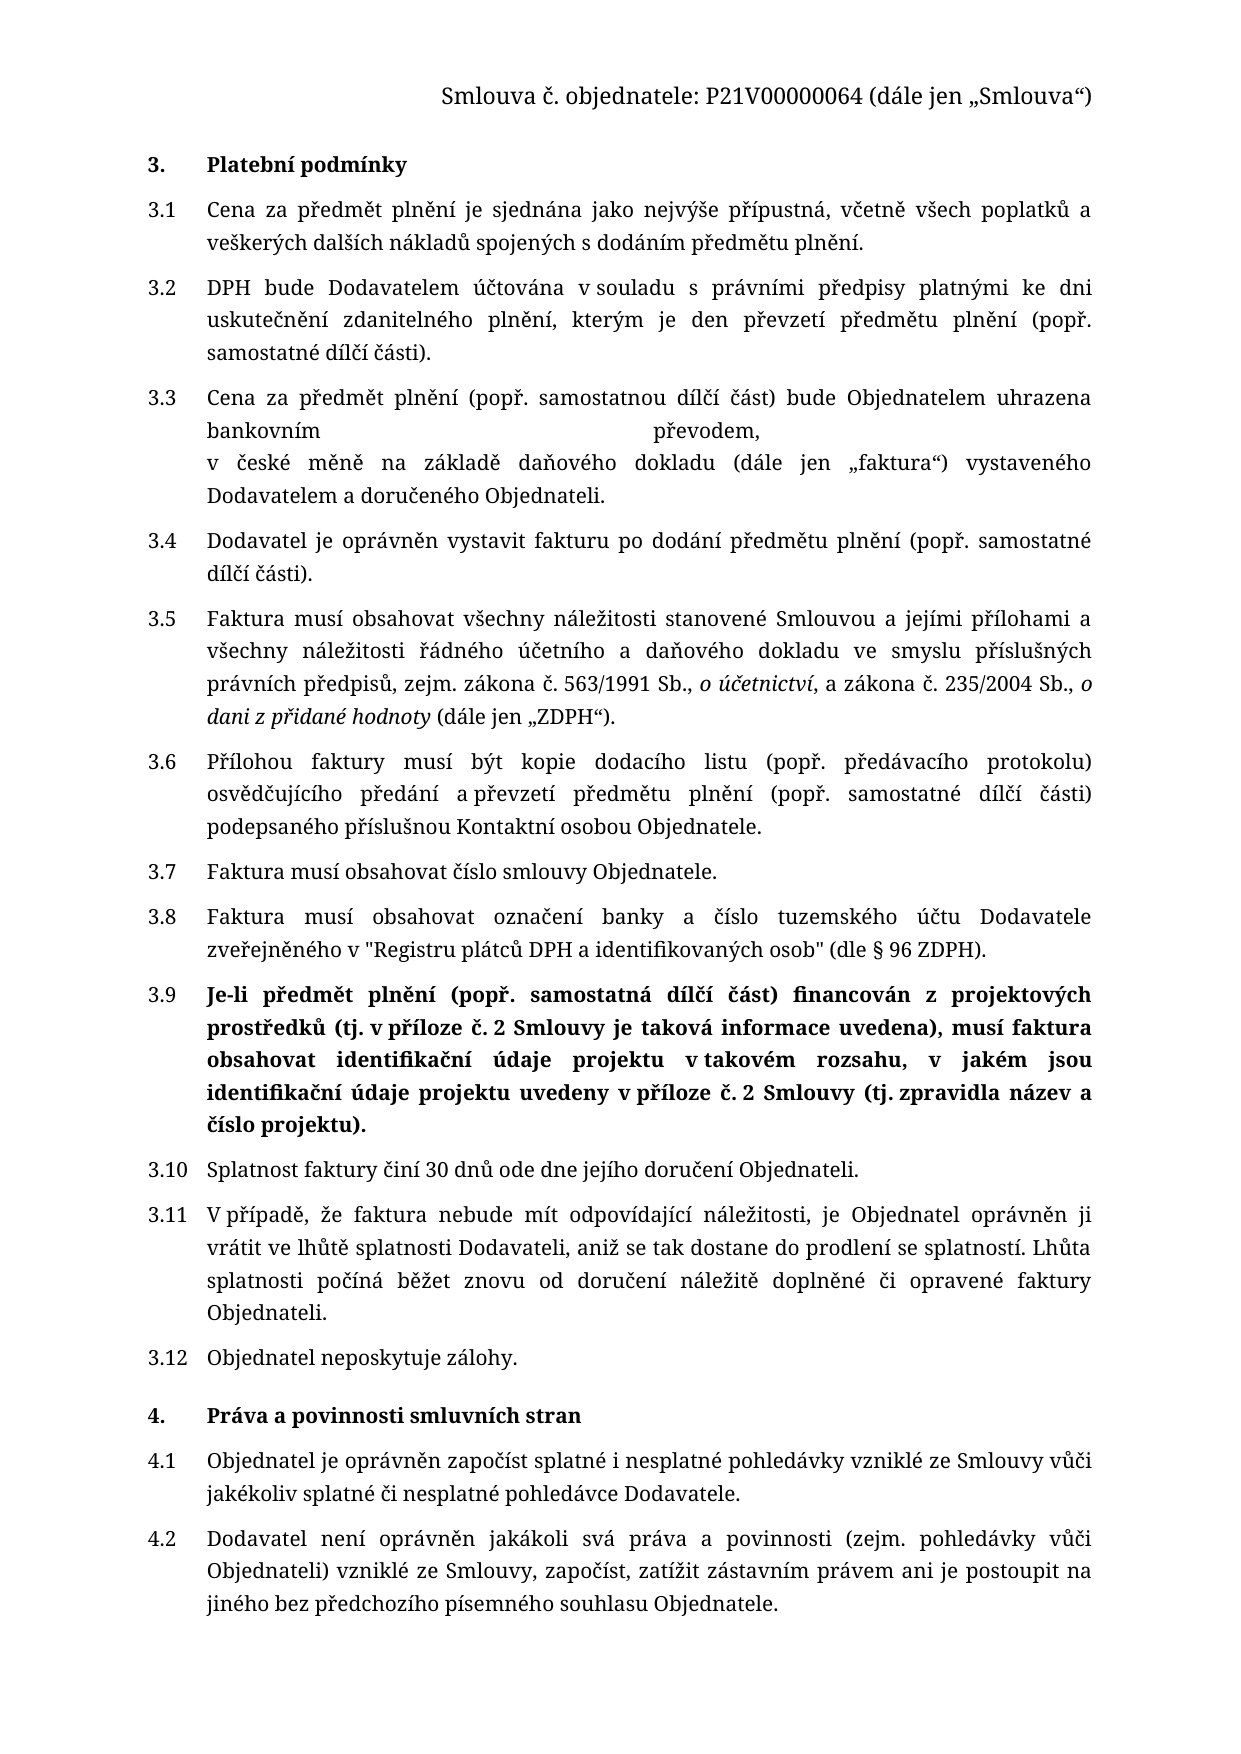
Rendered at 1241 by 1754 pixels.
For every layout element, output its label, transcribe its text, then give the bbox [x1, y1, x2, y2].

list Faktura musí obsahovat číslo smlouvy Objednatele. [148, 857, 1093, 886]
list Faktura musí obsahovat všechny náležitosti stanovené Smlouvou a jejími přílohami a všechny náležitosti řádného účetního a daňového dokladu ve smyslu příslušných právních předpisů, zejm. zákona č. 563/1991 Sb., o účetnictví, a zákona č. 235/2004 Sb., o dani z přidané hodnoty (dále jen „ZDPH“). [148, 604, 1093, 730]
list Práva a povinnosti smluvních stran [148, 1401, 1093, 1429]
list Cena za předmět plnění je sjednána jako nejvýše přípustná, včetně všech poplatků a veškerých dalších nákladů spojených s dodáním předmětu plnění. [148, 195, 1093, 256]
list V případě, že faktura nebude mít odpovídající náležitosti, je Objednatel oprávněn ji vrátit ve lhůtě splatnosti Dodavateli, aniž se tak dostane do prodlení se splatností. Lhůta splatnosti počíná běžet znovu od doručení náležitě doplněné či opravené faktury Objednateli. [148, 1201, 1093, 1327]
list Faktura musí obsahovat označení banky a číslo tuzemského účtu Dodavatele zveřejněného v "Registru plátců DPH a identifikovaných osob" (dle § 96 ZDPH). [148, 902, 1093, 963]
list DPH bude Dodavatelem účtována v souladu s právními předpisy platnými ke dni uskutečnění zdanitelného plnění, kterým je den převzetí předmětu plnění (popř. samostatné dílčí části). [148, 273, 1093, 367]
list Dodavatel je oprávněn vystavit fakturu po dodání předmětu plnění (popř. samostatné dílčí části). [148, 526, 1093, 587]
list Cena za předmět plnění (popř. samostatnou dílčí část) bude Objednatelem uhrazena bankovním převodem, v české měně na základě daňového dokladu (dále jen „faktura“) vystaveného Dodavatelem a doručeného Objednateli. [148, 383, 1093, 509]
list Je-li předmět plnění (popř. samostatná dílčí část) financován z projektových prostředků (tj. v příloze č. 2 Smlouvy je taková informace uvedena), musí faktura obsahovat identifikační údaje projektu v takovém rozsahu, v jakém jsou identifikační údaje projektu uvedeny v příloze č. 2 Smlouvy (tj. zpravidla název a číslo projektu). [148, 980, 1093, 1139]
list Objednatel neposkytuje zálohy. [148, 1343, 1093, 1372]
list Objednatel je oprávněn započíst splatné i nesplatné pohledávky vzniklé ze Smlouvy vůči jakékoliv splatné či nesplatné pohledávce Dodavatele. [148, 1446, 1093, 1507]
list Splatnost faktury činí 30 dnů ode dne jejího doručení Objednateli. [148, 1156, 1093, 1184]
list Přílohou faktury musí být kopie dodacího listu (popř. předávacího protokolu) osvědčujícího předání a převzetí předmětu plnění (popř. samostatné dílčí části) podepsaného příslušnou Kontaktní osobou Objednatele. [148, 747, 1093, 841]
list Dodavatel není oprávněn jakákoli svá práva a povinnosti (zejm. pohledávky vůči Objednateli) vzniklé ze Smlouvy, započíst, zatížit zástavním právem ani je postoupit na jiného bez předchozího písemného souhlasu Objednatele. [148, 1524, 1093, 1618]
list Platební podmínky [148, 150, 1093, 179]
